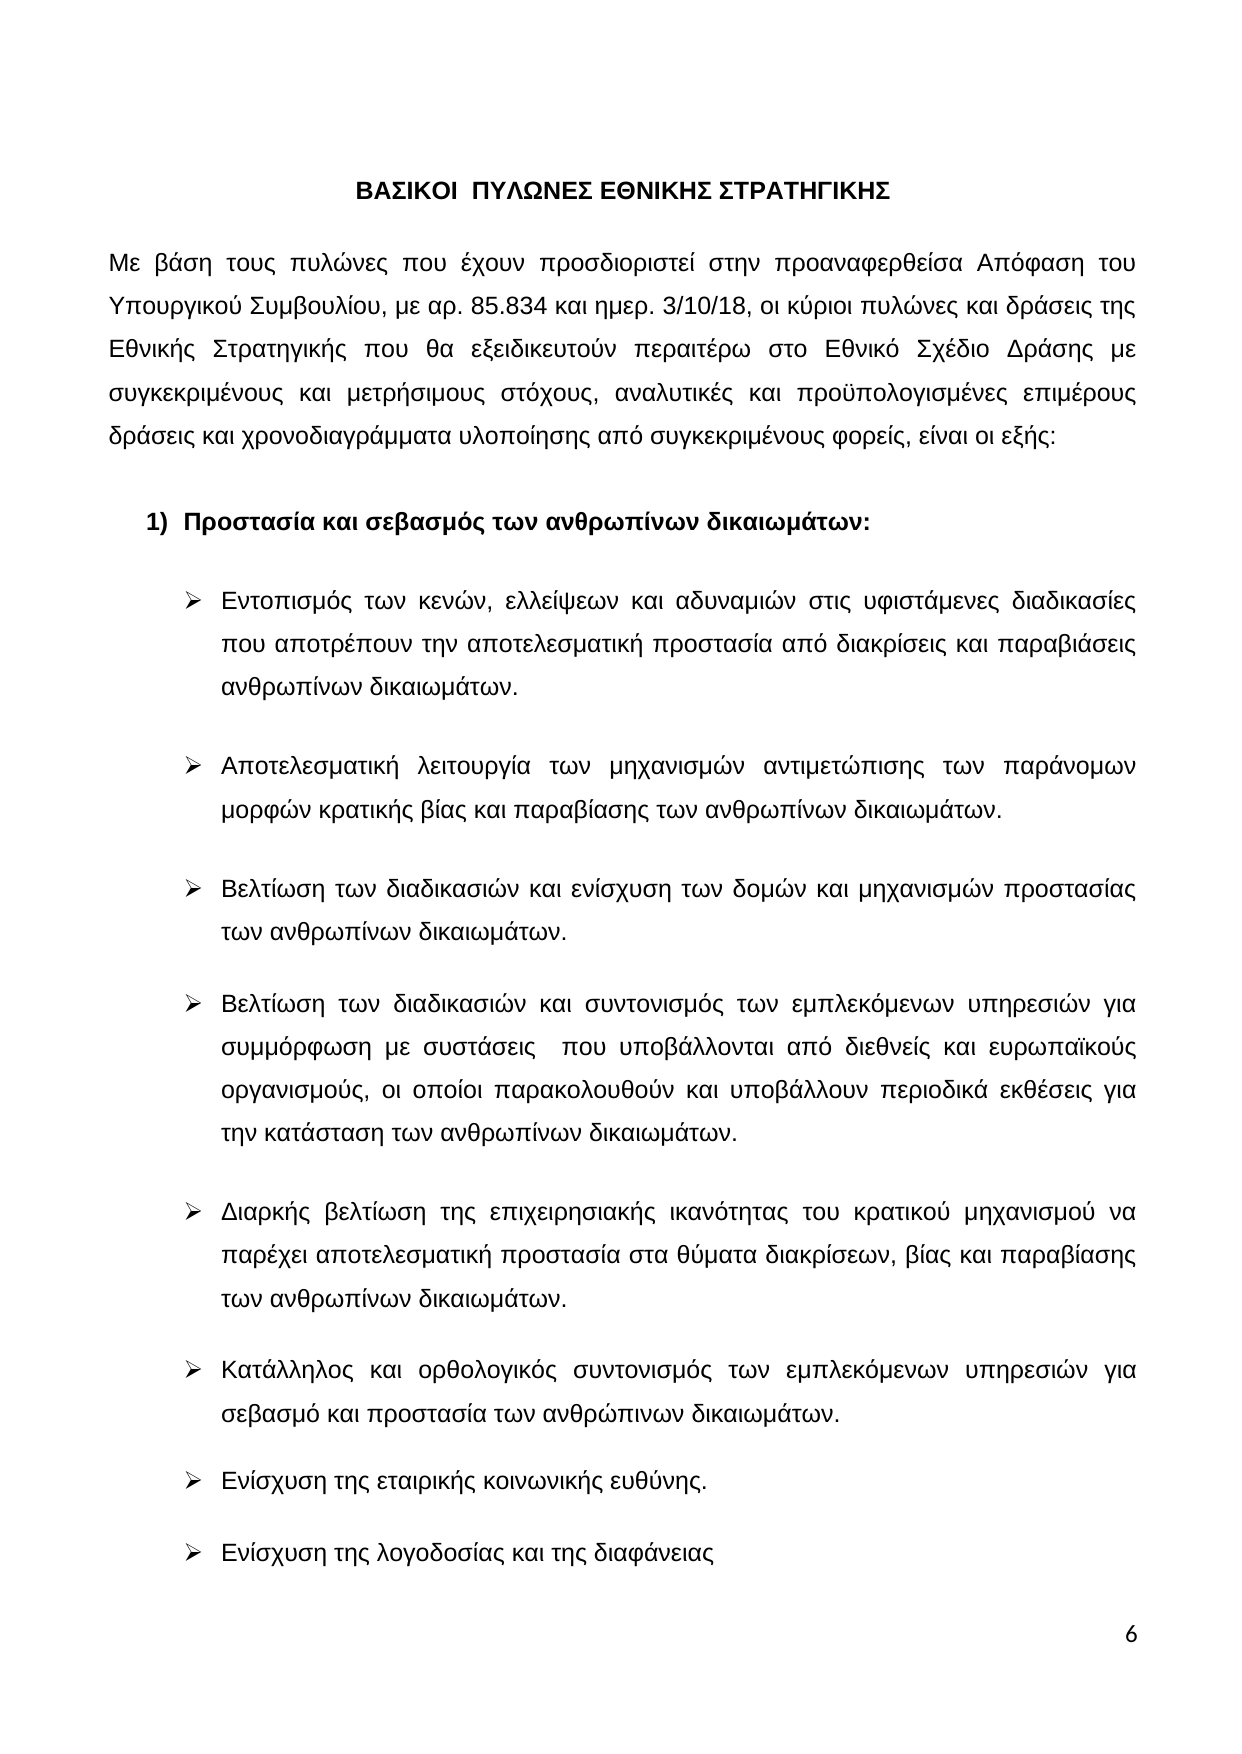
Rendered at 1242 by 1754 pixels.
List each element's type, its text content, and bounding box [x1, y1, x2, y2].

text ΒΑΣΙΚΟΙ ΠΥΛΩΝΕΣ ΕΘΝΙΚΗΣ ΣΤΡΑΤΗΓΙΚΗΣ [108, 176, 1137, 205]
list Προστασία και σεβασμός των ανθρωπίνων δικαιωμάτων: [146, 507, 1137, 536]
list Βελτίωση των διαδικασιών και συντονισμός των εμπλεκόμενων υπηρεσιών για συμμόρφωση με συστάσεις που υποβάλλονται από διεθνείς και ευρωπαϊκούς οργανισμούς, οι οποίοι παρακολουθούν και υποβάλλουν περιοδικά εκθέσεις για την κατάσταση των ανθρωπίνων δικαιωμάτων. [183, 989, 1137, 1147]
list Ενίσχυση της λογοδοσίας και της διαφάνειας [183, 1538, 1137, 1567]
list Με βάση τους πυλώνες που έχουν προσδιοριστεί στην προαναφερθείσα Απόφαση του Υπουργικού Συμβουλίου, με αρ. 85.834 και ημερ. 3/10/18, οι κύριοι πυλώνες και δράσεις της Εθνικής Στρατηγικής που θα εξειδικευτούν περαιτέρω στο Εθνικό Σχέδιο Δράσης με συγκεκριμένους και μετρήσιμους στόχους, αναλυτικές και προϋπολογισμένες επιμέρους δράσεις και χρονοδιαγράμματα υλοποίησης από συγκεκριμένους φορείς, είναι οι εξής: [108, 248, 1137, 449]
list Αποτελεσματική λειτουργία των μηχανισμών αντιμετώπισης των παράνομων μορφών κρατικής βίας και παραβίασης των ανθρωπίνων δικαιωμάτων. [183, 751, 1137, 823]
list Κατάλληλος και ορθολογικός συντονισμός των εμπλεκόμενων υπηρεσιών για σεβασμό και προστασία των ανθρώπινων δικαιωμάτων. [183, 1356, 1137, 1427]
list Ενίσχυση της εταιρικής κοινωνικής ευθύνης. [183, 1466, 1137, 1495]
list Διαρκής βελτίωση της επιχειρησιακής ικανότητας του κρατικού μηχανισμού να παρέχει αποτελεσματική προστασία στα θύματα διακρίσεων, βίας και παραβίασης των ανθρωπίνων δικαιωμάτων. [183, 1197, 1137, 1312]
list Βελτίωση των διαδικασιών και ενίσχυση των δομών και μηχανισμών προστασίας των ανθρωπίνων δικαιωμάτων. [183, 874, 1137, 946]
list Εντοπισμός των κενών, ελλείψεων και αδυναμιών στις υφιστάμενες διαδικασίες που αποτρέπουν την αποτελεσματική προστασία από διακρίσεις και παραβιάσεις ανθρωπίνων δικαιωμάτων. [183, 586, 1137, 701]
